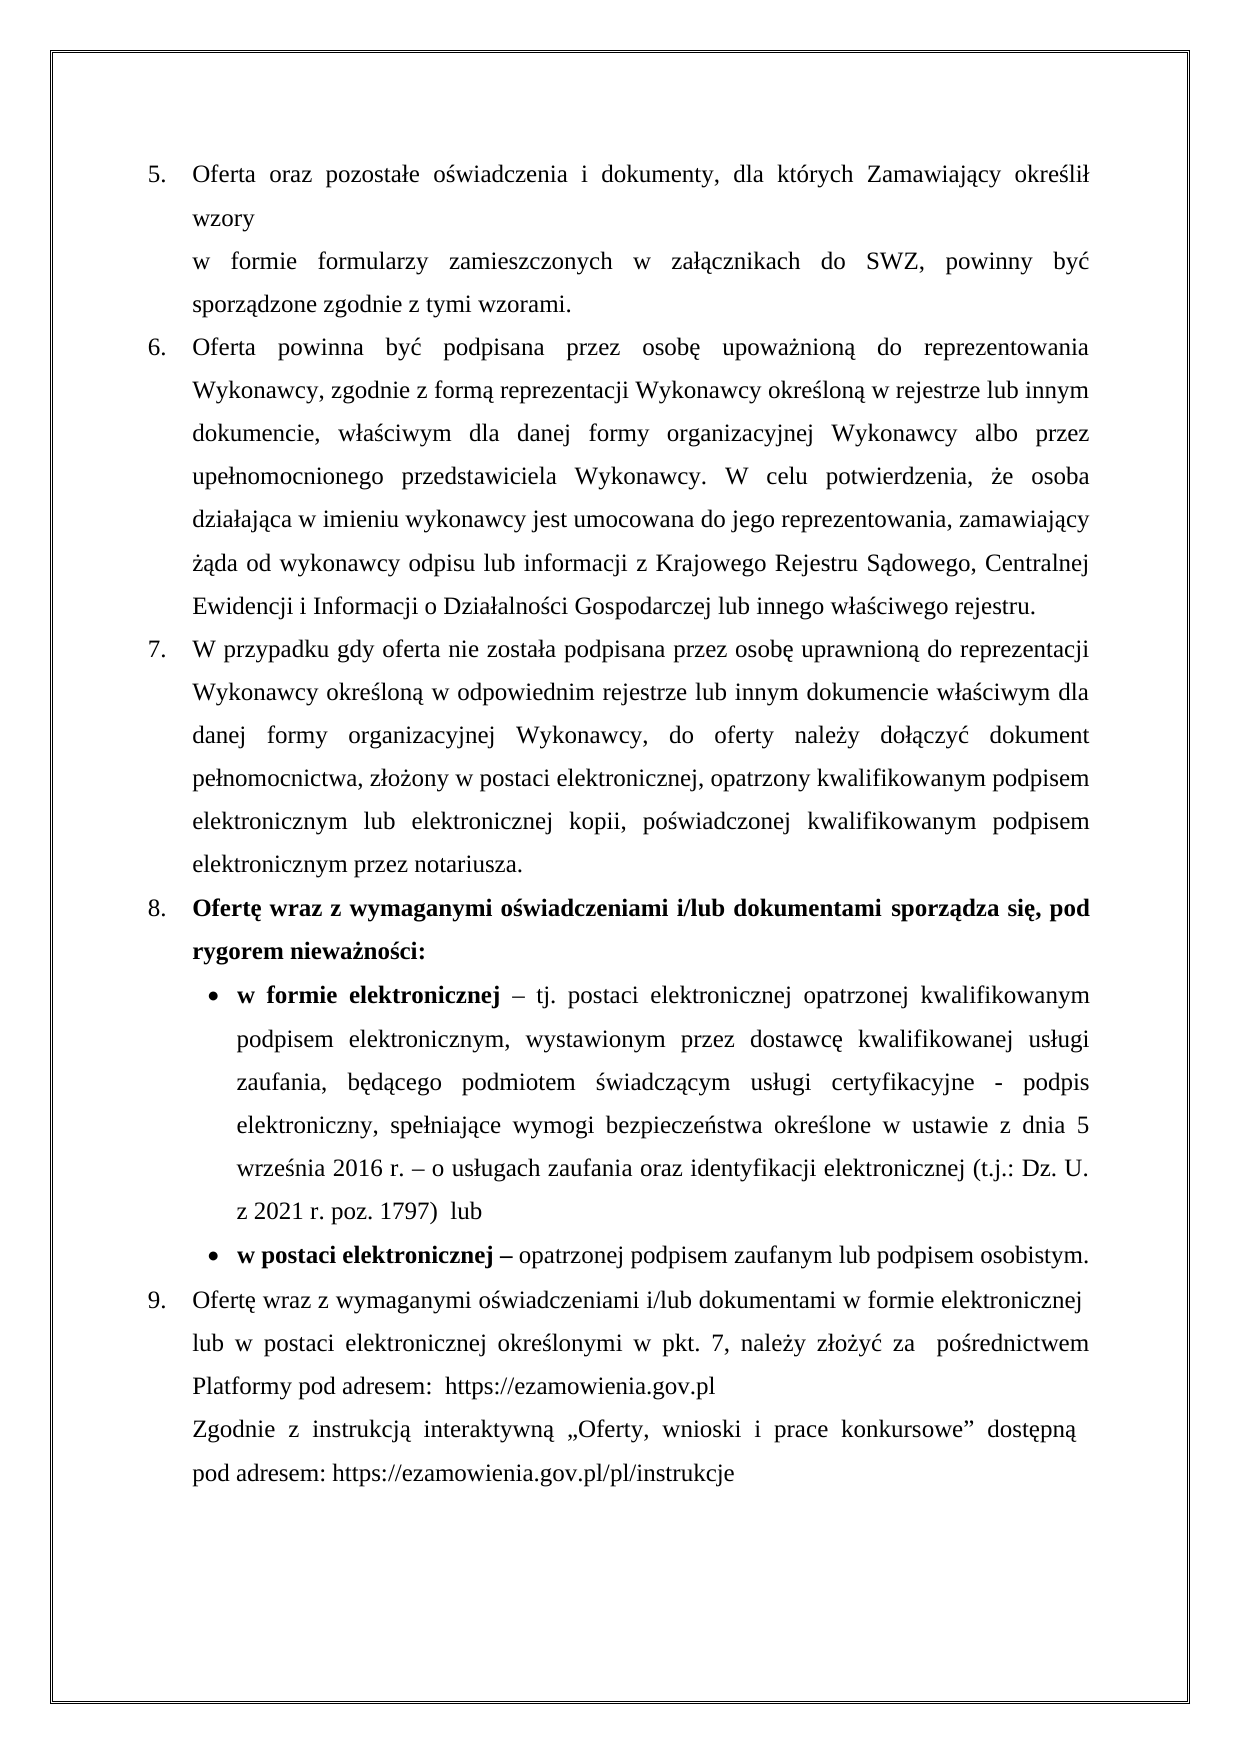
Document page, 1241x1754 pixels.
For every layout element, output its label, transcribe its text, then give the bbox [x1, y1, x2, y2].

list Oferta powinna być podpisana przez osobę upoważnioną do reprezentowania Wykonawcy, zgodnie z formą reprezentacji Wykonawcy określoną w rejestrze lub innym dokumencie, właściwym dla danej formy organizacyjnej Wykonawcy albo przez upełnomocnionego przedstawiciela Wykonawcy. W celu potwierdzenia, że osoba działająca w imieniu wykonawcy jest umocowana do jego reprezentowania, zamawiający żąda od wykonawcy odpisu lub informacji z Krajowego Rejestru Sądowego, Centralnej Ewidencji i Informacji o Działalności Gospodarczej lub innego właściwego rejestru. [148, 332, 1090, 619]
list Ofertę wraz z wymaganymi oświadczeniami i/lub dokumentami sporządza się, pod rygorem nieważności: [148, 893, 1090, 964]
text Zgodnie z instrukcją interaktywną „Oferty, wnioski i prace konkursowe” dostępną pod adresem: https://ezamowienia.gov.pl/pl/instrukcje [192, 1414, 1090, 1486]
list w formie elektronicznej – tj. postaci elektronicznej opatrzonej kwalifikowanym podpisem elektronicznym, wystawionym przez dostawcę kwalifikowanej usługi zaufania, będącego podmiotem świadczącym usługi certyfikacyjne - podpis elektroniczny, spełniające wymogi bezpieczeństwa określone w ustawie z dnia 5 września 2016 r. – o usługach zaufania oraz identyfikacji elektronicznej (t.j.: Dz. U. z 2021 r. poz. 1797) lub [207, 979, 1090, 1225]
list W przypadku gdy oferta nie została podpisana przez osobę uprawnioną do reprezentacji Wykonawcy określoną w odpowiednim rejestrze lub innym dokumencie właściwym dla danej formy organizacyjnej Wykonawcy, do oferty należy dołączyć dokument pełnomocnictwa, złożony w postaci elektronicznej, opatrzony kwalifikowanym podpisem elektronicznym lub elektronicznej kopii, poświadczonej kwalifikowanym podpisem elektronicznym przez notariusza. [148, 634, 1090, 878]
list Oferta oraz pozostałe oświadczenia i dokumenty, dla których Zamawiający określił wzory w formie formularzy zamieszczonych w załącznikach do SWZ, powinny być sporządzone zgodnie z tymi wzorami. [148, 159, 1090, 318]
list w postaci elektronicznej – opatrzonej podpisem zaufanym lub podpisem osobistym. [207, 1239, 1090, 1270]
list Ofertę wraz z wymaganymi oświadczeniami i/lub dokumentami w formie elektronicznej lub w postaci elektronicznej określonymi w pkt. 7, należy złożyć za pośrednictwem Platformy pod adresem: https://ezamowienia.gov.pl [148, 1285, 1090, 1400]
